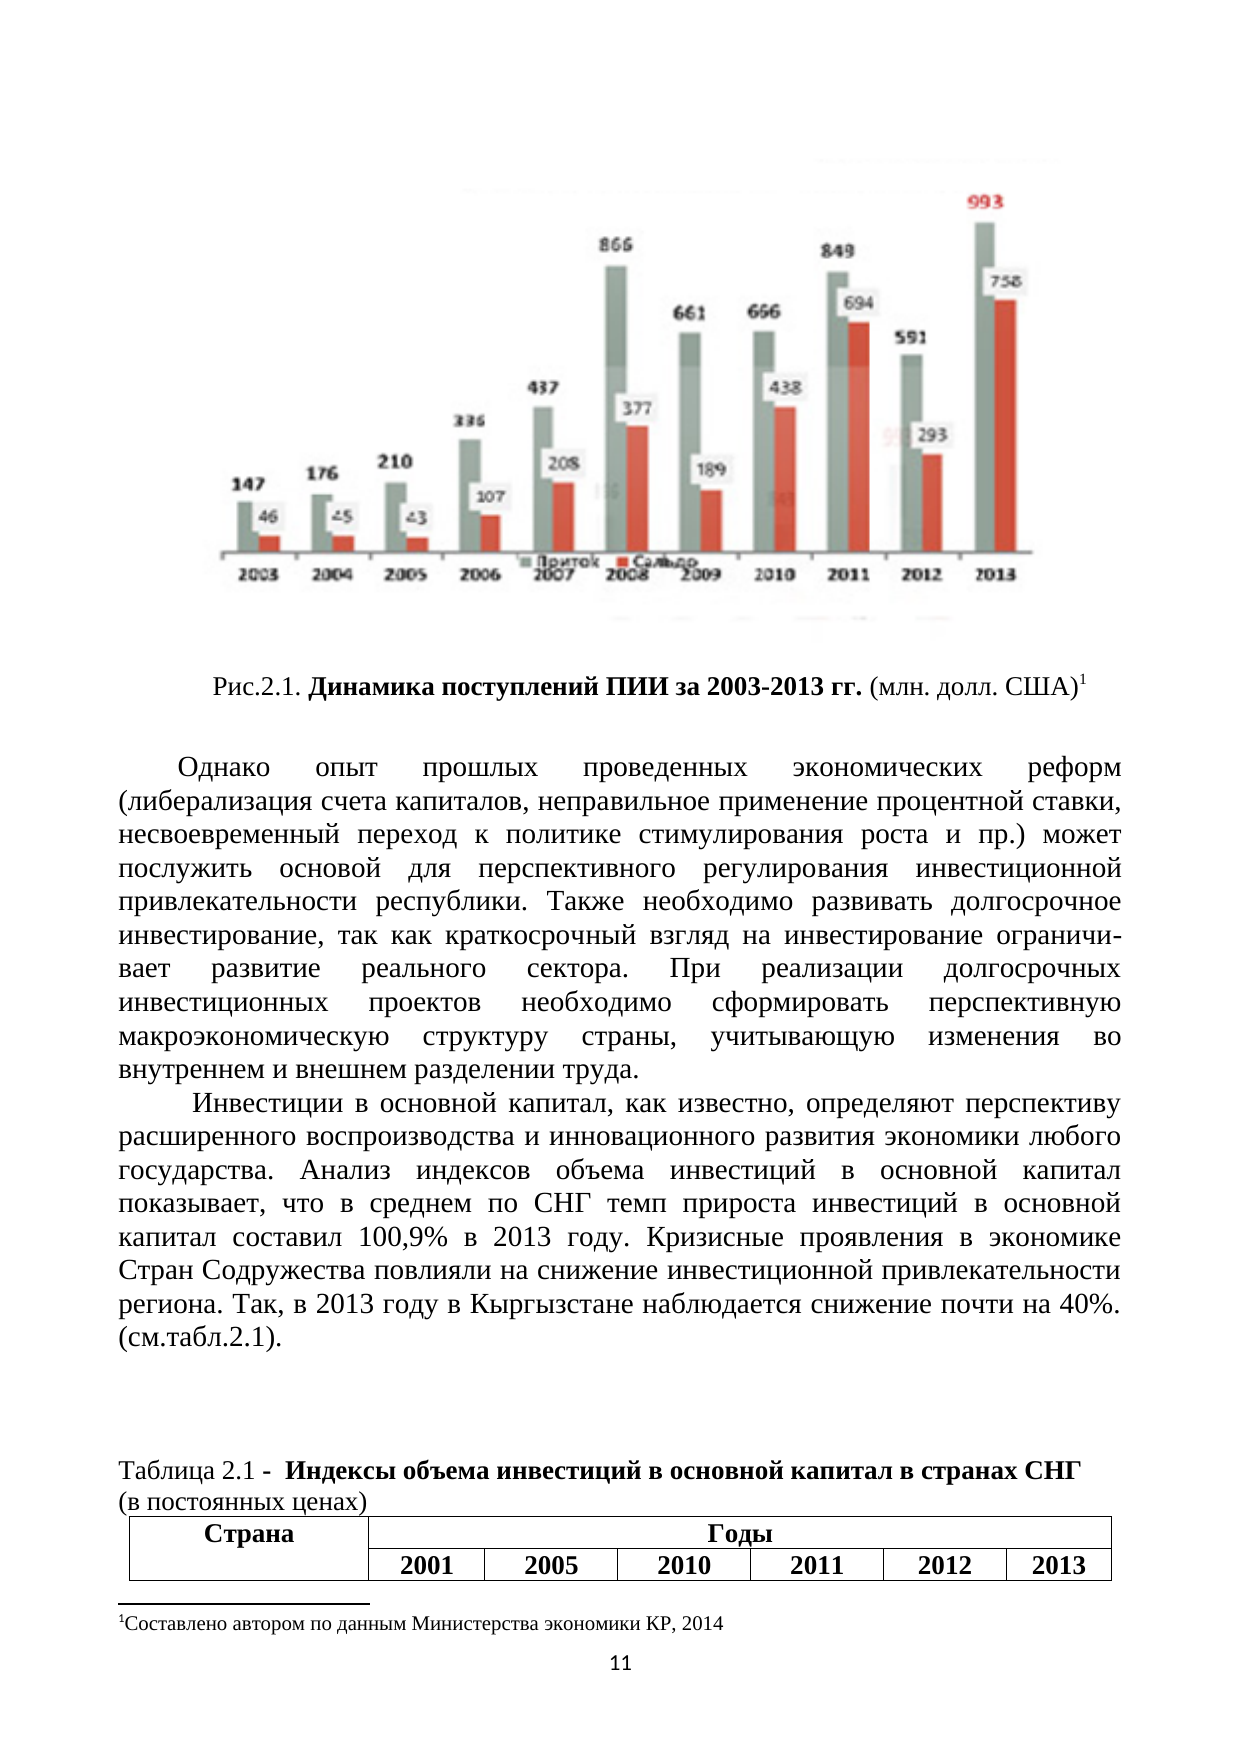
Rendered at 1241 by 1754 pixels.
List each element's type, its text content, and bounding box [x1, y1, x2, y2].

table_cell 2013 [1007, 1549, 1111, 1580]
table_cell 2012 [884, 1549, 1006, 1580]
table_header Страна [130, 1517, 368, 1580]
table_cell 2001 [369, 1549, 484, 1580]
table_header Годы [369, 1517, 1111, 1548]
table_cell 2005 [485, 1549, 617, 1580]
text Таблица 2.1 - Индексы объема инвестиций в основной капитал в странах СНГ [118, 1454, 1122, 1485]
picture [122, 118, 1118, 646]
text (в постоянных ценах) [118, 1485, 1122, 1516]
text Однако опыт прошлых проведенных экономических реформ (либерализация счета капиталов, неправильное применение процентной ставки, несвоевременный переход к политике стимулирования роста и пр.) может послужить основой для перспективного регулирования инвестиционной привлекательности республики. Также необходимо развивать долгосрочное инвестирование, так как краткосрочный взгляд на инвестирование ограничивает развитие реального сектора. При реализации долгосрочных инвестиционных проектов необходимо сформировать перспективную макроэкономическую структуру страны, учитывающую изменения во внутреннем и внешнем разделении труда. [118, 749, 1122, 1085]
text Рис.2.1. Динамика поступлений ПИИ за 2003-2013 гг. (млн. долл. США) [118, 670, 1122, 701]
table_cell 2010 [618, 1549, 750, 1580]
text Инвестиции в основной капитал, как известно, определяют перспективу расширенного воспроизводства и инновационного развития экономики любого государства. Анализ индексов объема инвестиций в основной капитал показывает, что в среднем по СНГ темп прироста инвестиций в основной капитал составил 100,9% в 2013 году. Кризисные проявления в экономике Стран Содружества повлияли на снижение инвестиционной привлекательности региона. Так, в 2013 году в Кыргызстане наблюдается снижение почти на 40%. (см.табл.2.1). [118, 1085, 1122, 1353]
table_cell 2011 [751, 1549, 883, 1580]
